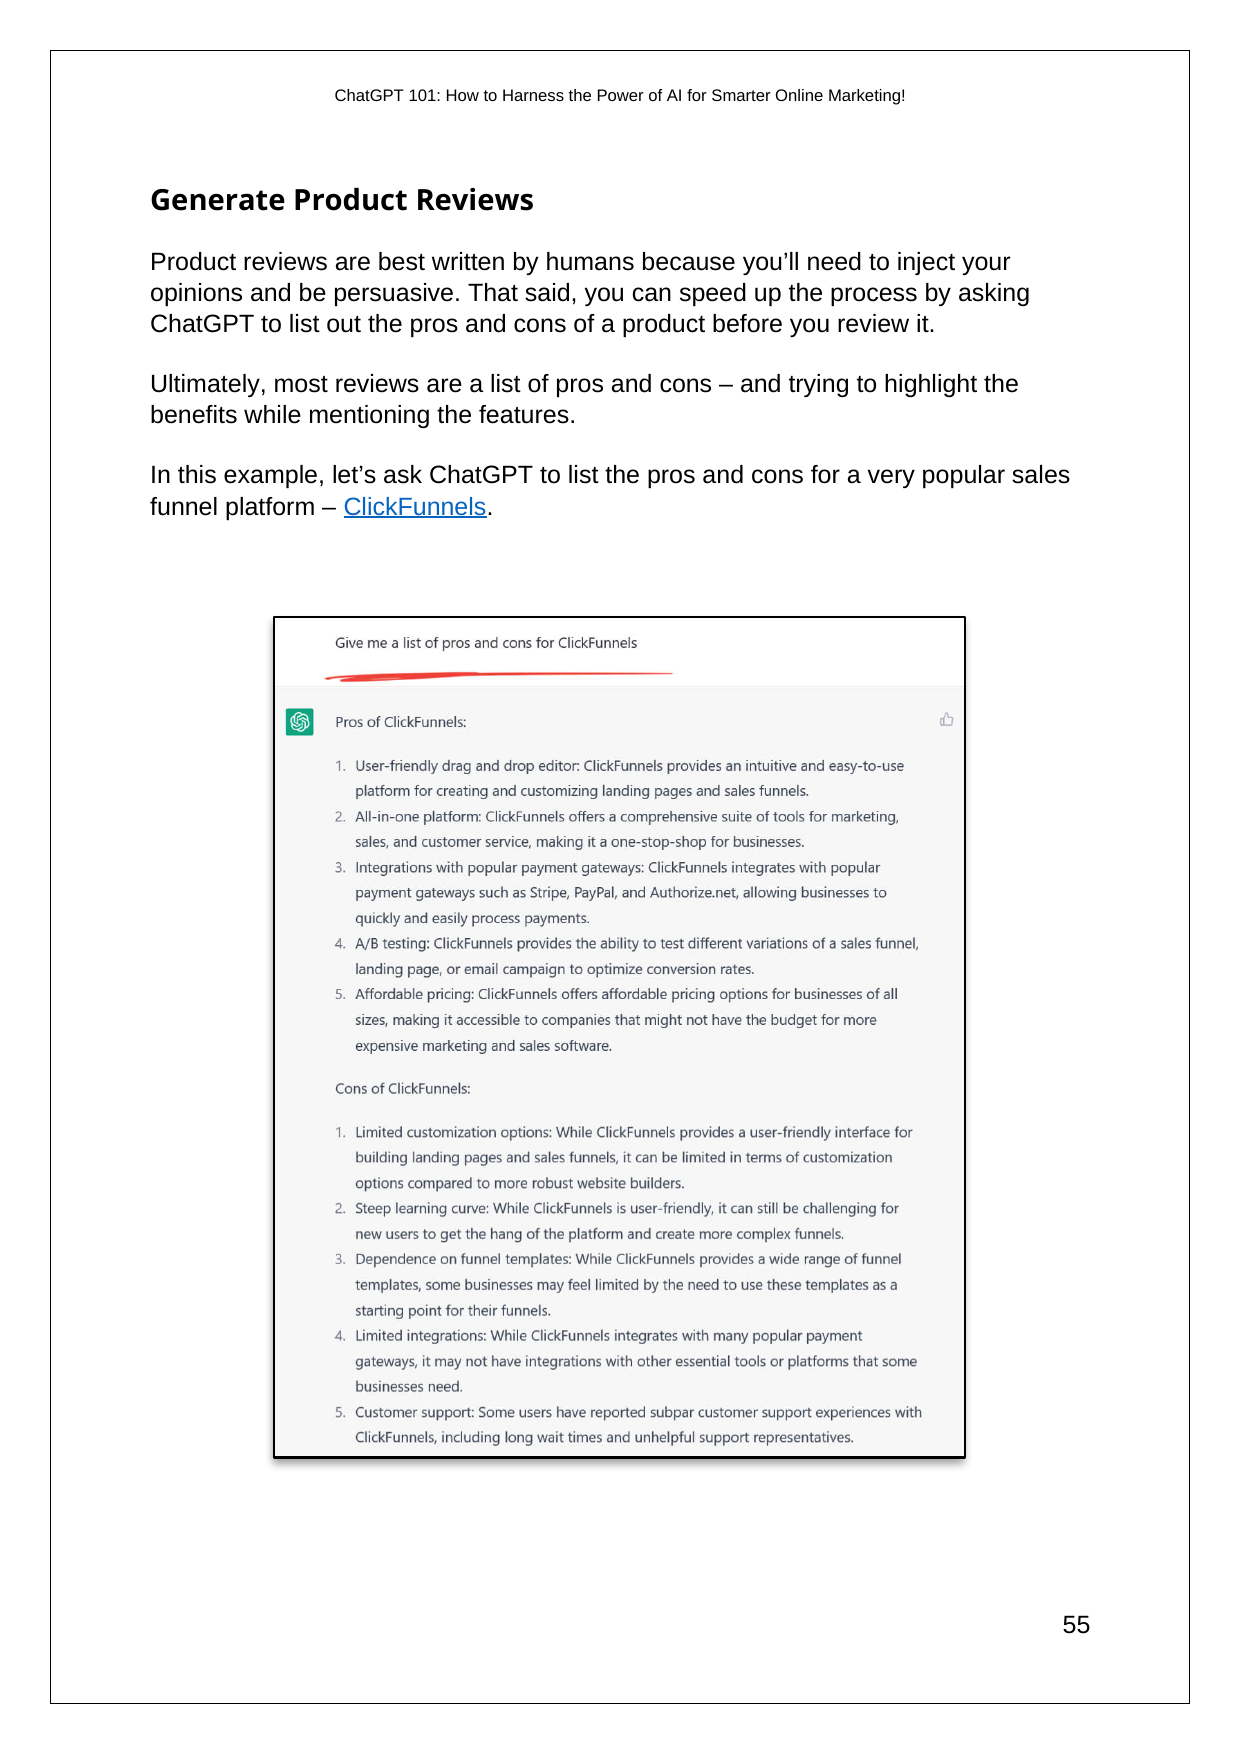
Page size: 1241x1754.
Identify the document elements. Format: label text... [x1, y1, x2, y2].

subtitle Generate Product Reviews [150, 179, 1090, 219]
text Product reviews are best written by humans because you’ll need to inject your opinions and be persuasive. That said, you can speed up the process by asking ChatGPT to list out the pros and cons of a product before you review it. [150, 247, 1090, 338]
text Ultimately, most reviews are a list of pros and cons – and trying to highlight the benefits while mentioning the features. [150, 369, 1090, 429]
text In this example, let’s ask ChatGPT to list the pros and cons for a very popular sales funnel platform – ClickFunnels. [150, 461, 1090, 520]
picture [275, 618, 964, 1456]
